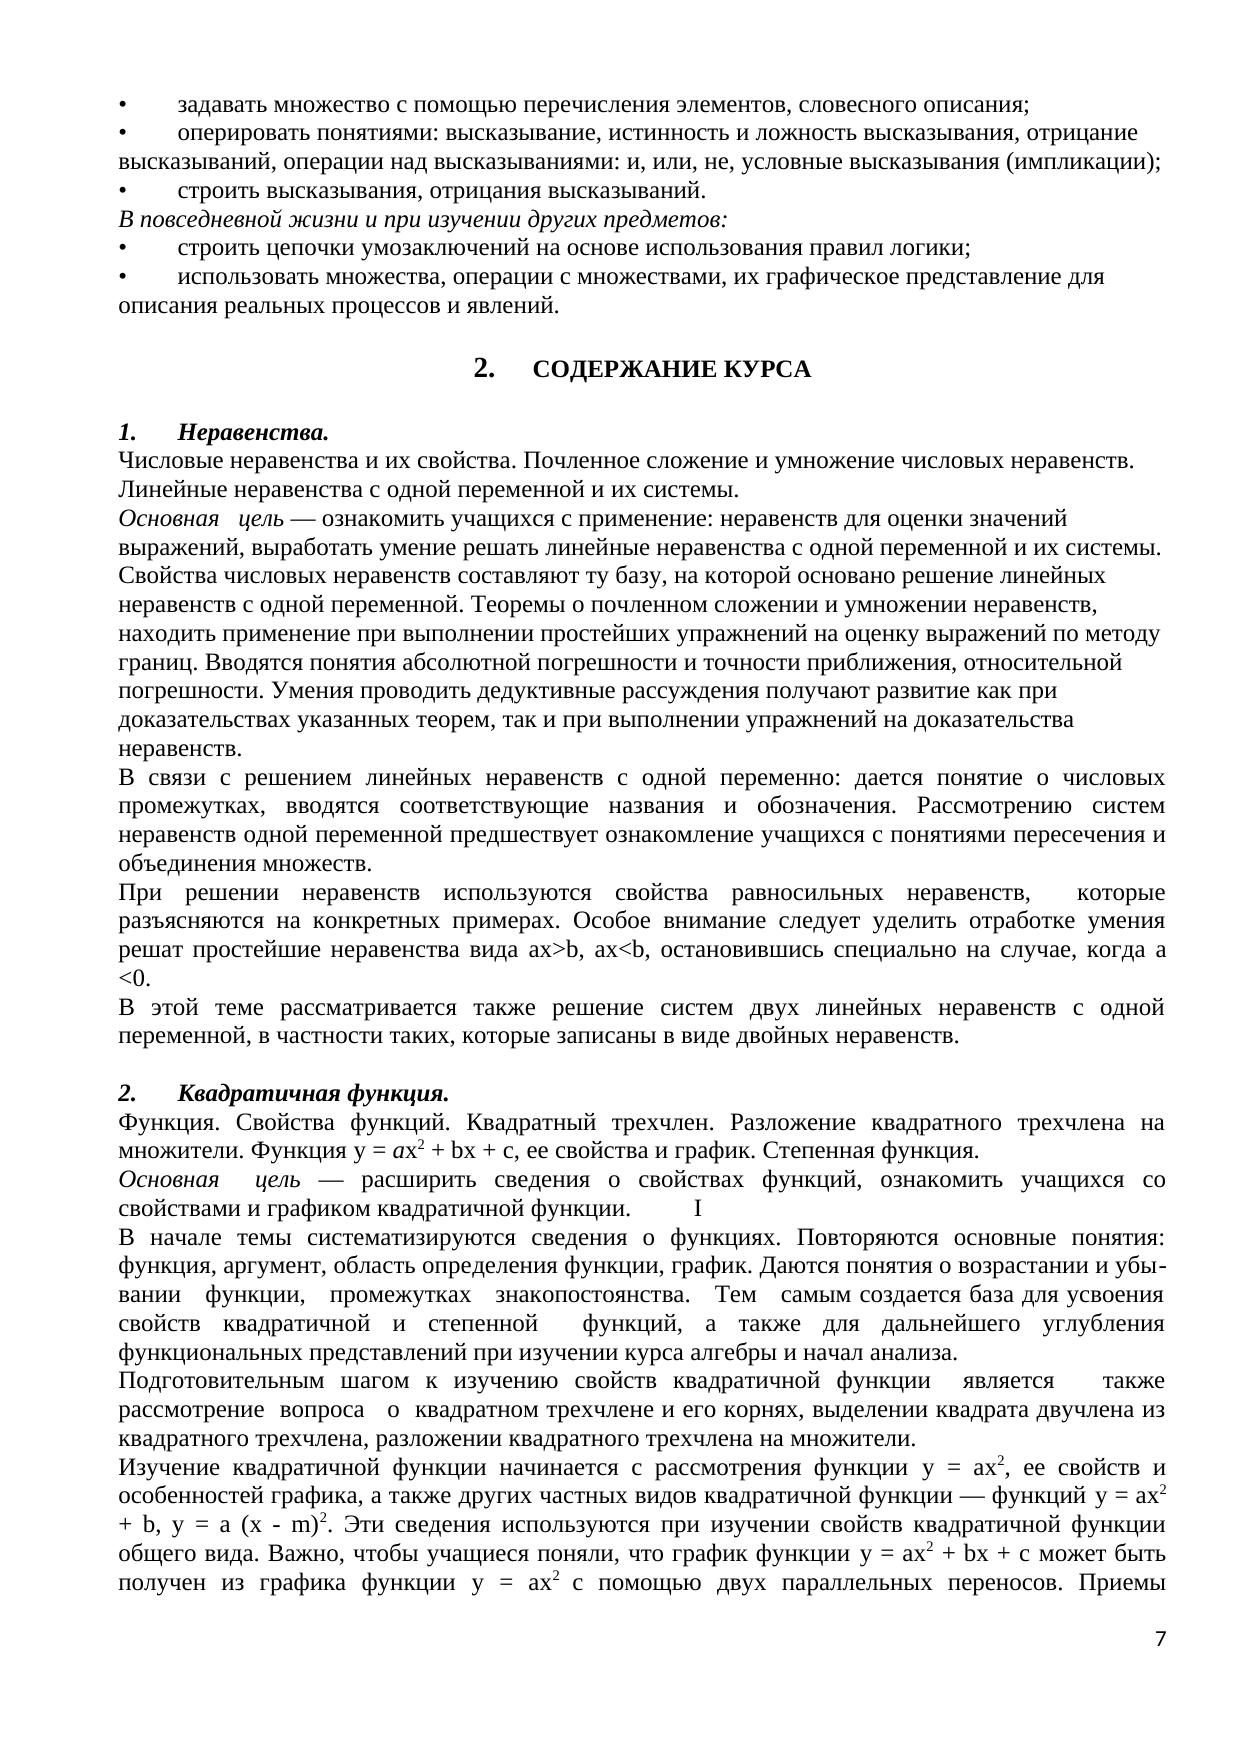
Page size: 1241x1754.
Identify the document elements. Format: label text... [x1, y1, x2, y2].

text В этой теме рассматривается также решение систем двух линейных неравенств с одной переменной, в частности таких, которые записаны в виде двойных неравенств. [118, 992, 1167, 1049]
list Квадратичная функция. [118, 1078, 1167, 1107]
text При решении неравенств используются свойства равносильных неравенств, которые разъясняются на конкретных примерах. Особое внимание следует уделить отработке умения решат простейшие неравенства вида ах>b, ах<b, остановившись специально на случае, когда а <0. [118, 877, 1167, 992]
text • строить цепочки умозаключений на основе использования правил логики; [118, 232, 1167, 261]
text В связи с решением линейных неравенств с одной переменно: дается понятие о числовых промежутках, вводятся соответствующие названия и обозначения. Рассмотрению систем неравенств одной переменной предшествует ознакомление учащихся с понятиями пересечения и объединения множеств. [118, 762, 1167, 877]
list СОДЕРЖАНИЕ КУРСА [118, 350, 1167, 383]
text Основная цель — расширить сведения о свойствах функций, ознакомить учащихся со свойствами и графиком квадратичной функции. I [118, 1164, 1167, 1222]
text • строить высказывания, отрицания высказываний. [118, 175, 1167, 204]
text • оперировать понятиями: высказывание, истинность и ложность высказывания, отрицание высказываний, операции над высказываниями: и, или, не, условные высказывания (импликации); [118, 117, 1167, 175]
list Неравенства. [118, 417, 1167, 446]
text В повседневной жизни и при изучении других предметов: [118, 204, 1167, 232]
text В начале темы систематизируются сведения о функциях. Повторяются основные понятия: функция, аргумент, область определения функции, график. Даются понятия о возрастании и убывании функции, промежутках знакопостоянства. Тем самым создается база для усвоения свойств квадратичной и степенной функций, а также для дальнейшего углубления функциональных представлений при изучении курса алгебры и начал анализа. [118, 1222, 1167, 1366]
text • использовать множества, операции с множествами, их графическое представление для описания реальных процессов и явлений. [118, 261, 1167, 319]
text Функция. Свойства функций. Квадратный трехчлен. Разложение квадратного трехчлена на множители. Функция у = aх2 + bх + с, ее свойства и график. Степенная функция. [118, 1107, 1167, 1164]
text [118, 1452, 1167, 1596]
text Подготовительным шагом к изучению свойств квадратичной функции является также рассмотрение вопроса о квадратном трехчлене и его корнях, выделении квадрата двучлена из квадратного трехчлена, разложении квадратного трехчлена на множители. [118, 1366, 1167, 1452]
text • задавать множество с помощью перечисления элементов, словесного описания; [118, 89, 1167, 117]
text Основная цель — ознакомить учащихся с применение: неравенств для оценки значений выражений, выработать умение решать линейные неравенства с одной переменной и их системы. Свойства числовых неравенств составляют ту базу, на которой основано решение линейных неравенств с одной переменной. Теоремы о почленном сложении и умножении неравенств, находить применение при выполнении простейших упражнений на оценку выражений по методу границ. Вводятся понятия абсолютной погрешности и точности приближения, относительной погрешности. Умения проводить дедуктивные рассуждения получают развитие как при доказательствах указанных теорем, так и при выполнении упражнений на доказательства неравенств. [118, 503, 1167, 762]
text Числовые неравенства и их свойства. Почленное сложение и умножение числовых неравенств. Линейные неравенства с одной переменной и их системы. [118, 446, 1167, 503]
